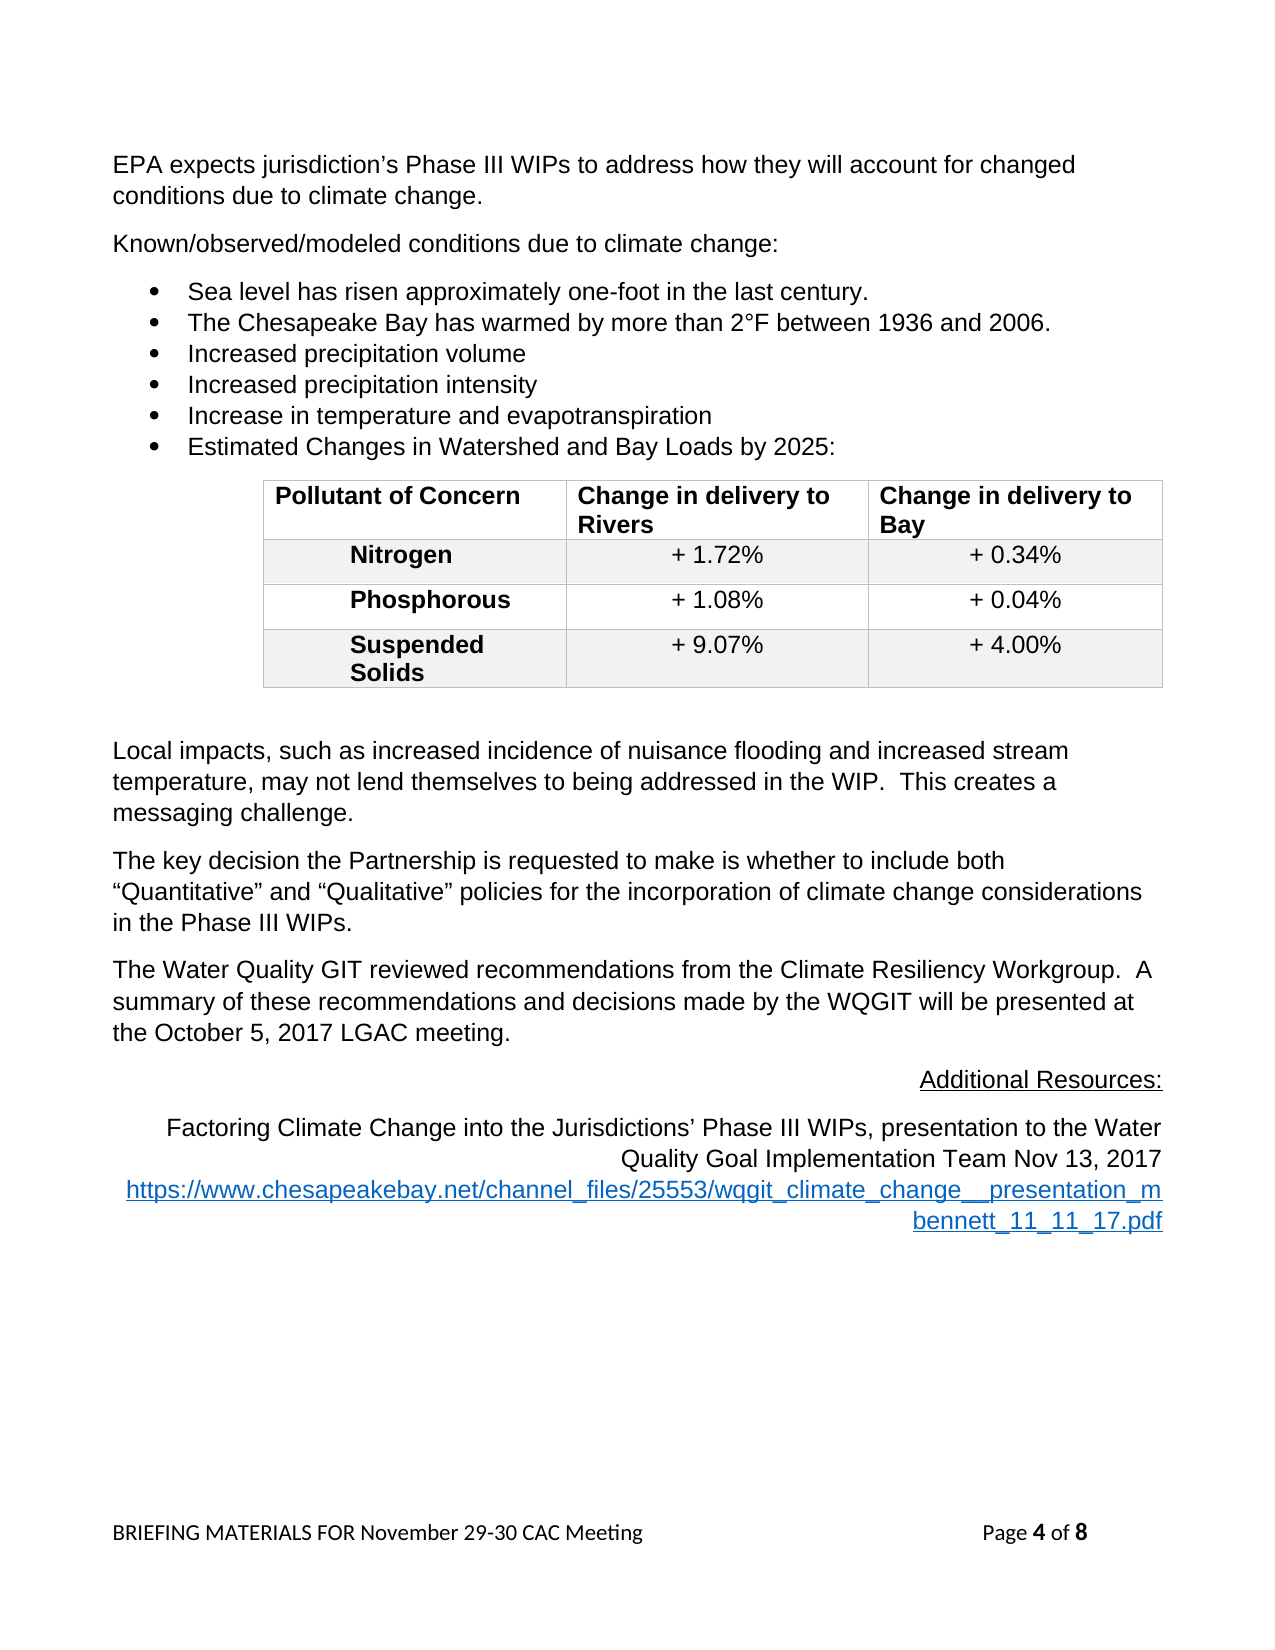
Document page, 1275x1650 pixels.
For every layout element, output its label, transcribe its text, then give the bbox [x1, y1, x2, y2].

list Increased precipitation volume [150, 339, 1162, 368]
text The Water Quality GIT reviewed recommendations from the Climate Resiliency Workgroup. A summary of these recommendations and decisions made by the WQGIT will be presented at the October 5, 2017 LGAC meeting. [112, 955, 1162, 1046]
list Increase in temperature and evapotranspiration [150, 401, 1162, 430]
text Local impacts, such as increased incidence of nuisance flooding and increased stream temperature, may not lend themselves to being addressed in the WIP. This creates a messaging challenge. [112, 736, 1162, 827]
table_cell + 9.07% [567, 630, 868, 687]
table_header Change in delivery to Bay [869, 481, 1162, 538]
list Sea level has risen approximately one-foot in the last century. [150, 276, 1162, 305]
table_header Change in delivery to Rivers [567, 481, 868, 538]
table_header Pollutant of Concern [264, 481, 566, 538]
text Known/observed/modeled conditions due to climate change: [112, 229, 1162, 257]
text The key decision the Partnership is requested to make is whether to include both “Quantitative” and “Qualitative” policies for the incorporation of climate change considerations in the Phase III WIPs. [112, 846, 1162, 936]
table_cell Suspended Solids [264, 630, 566, 687]
table_cell + 1.72% [567, 540, 868, 583]
text Factoring Climate Change into the Jurisdictions’ Phase III WIPs, presentation to the Water Quality Goal Implementation Team Nov 13, 2017 https://www.chesapeakebay.net/channel_files/25553/wqgit_climate_change__presentation_mbennett_11_11_17.pdf [112, 1113, 1162, 1235]
table_cell + 4.00% [869, 630, 1162, 687]
list Estimated Changes in Watershed and Bay Loads by 2025: [150, 432, 1162, 461]
table_cell Nitrogen [264, 540, 566, 583]
table_cell + 0.04% [869, 585, 1162, 628]
text EPA expects jurisdiction’s Phase III WIPs to address how they will account for changed conditions due to climate change. [112, 150, 1162, 210]
table_cell Phosphorous [264, 585, 566, 628]
list Increased precipitation intensity [150, 370, 1162, 399]
list The Chesapeake Bay has warmed by more than 2°F between 1936 and 2006. [150, 308, 1162, 336]
table_cell + 0.34% [869, 540, 1162, 583]
table_cell + 1.08% [567, 585, 868, 628]
text Additional Resources: [112, 1065, 1162, 1094]
